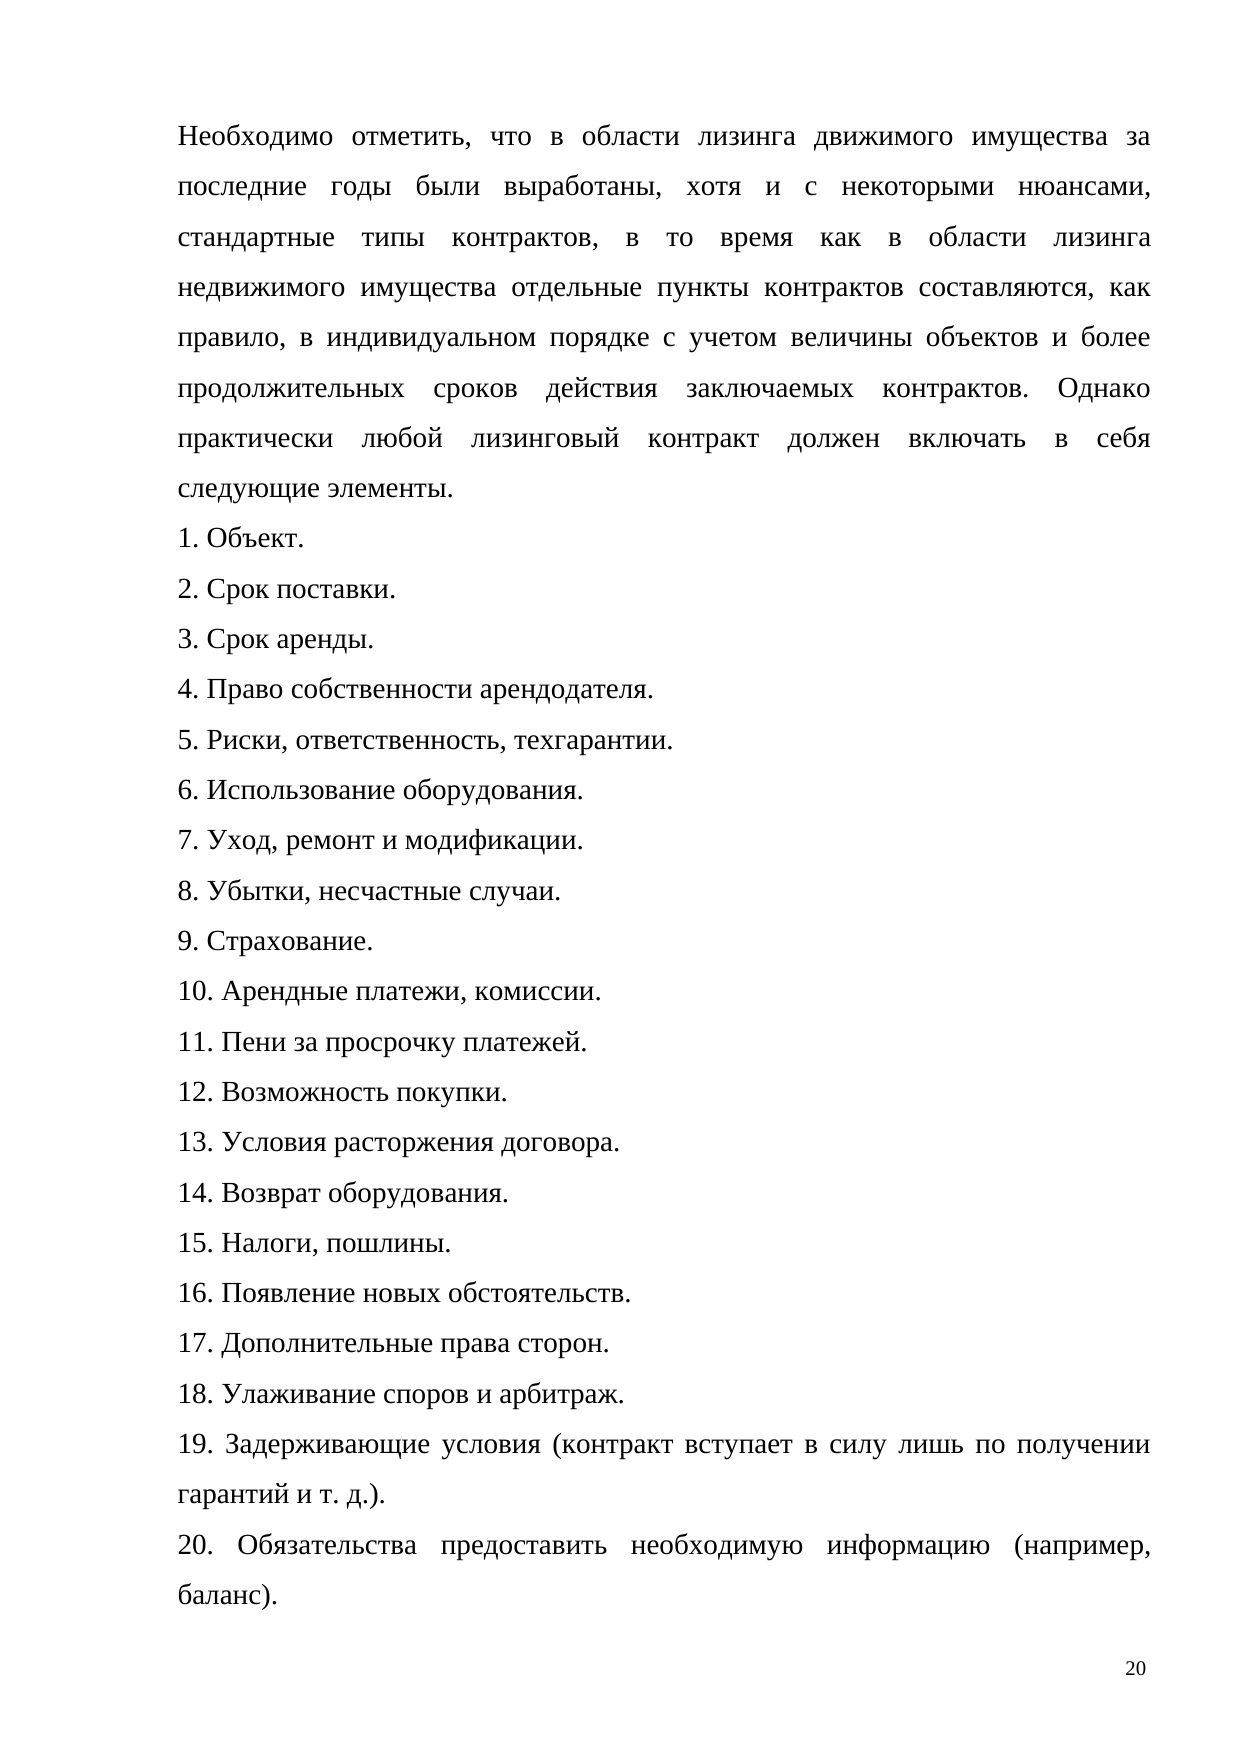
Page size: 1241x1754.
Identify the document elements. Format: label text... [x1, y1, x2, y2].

text 13. Условия расторжения договора. [177, 1124, 1152, 1158]
text Необходимо отметить, что в области лизинга движимого имущества за последние годы были выработаны, хотя и с некоторыми нюансами, стандартные типы контрактов, в то время как в области лизинга недвижимого имущества отдельные пункты контрактов составляются, как правило, в индивидуальном порядке с учетом величины объектов и более продолжительных сроков действия заключаемых контрактов. Однако практически любой лизинговый контракт должен включать в себя следующие элементы. [177, 118, 1152, 504]
text 7. Уход, ремонт и модификации. [177, 822, 1152, 856]
text 14. Возврат оборудования. [177, 1175, 1152, 1208]
text 19. Задерживающие условия (контракт вступает в силу лишь по получении гарантий и т. д.). [177, 1426, 1152, 1510]
text 12. Возможность покупки. [177, 1074, 1152, 1108]
text 20. Обязательства предоставить необходимую информацию (например, баланс). [177, 1527, 1152, 1611]
text 17. Дополнительные права сторон. [177, 1326, 1152, 1359]
text 15. Налоги, пошлины. [177, 1225, 1152, 1258]
text 16. Появление новых обстоятельств. [177, 1275, 1152, 1309]
text 4. Право собственности арендодателя. [177, 672, 1152, 705]
text 6. Использование оборудования. [177, 772, 1152, 806]
text 3. Срок аренды. [177, 621, 1152, 655]
text 11. Пени за просрочку платежей. [177, 1024, 1152, 1057]
text 9. Страхование. [177, 923, 1152, 957]
text 5. Риски, ответственность, техгарантии. [177, 722, 1152, 755]
text 18. Улаживание споров и арбитраж. [177, 1376, 1152, 1409]
text 1. Объект. [177, 521, 1152, 554]
text 2. Срок поставки. [177, 571, 1152, 604]
text 10. Арендные платежи, комиссии. [177, 973, 1152, 1007]
text 8. Убытки, несчастные случаи. [177, 873, 1152, 906]
